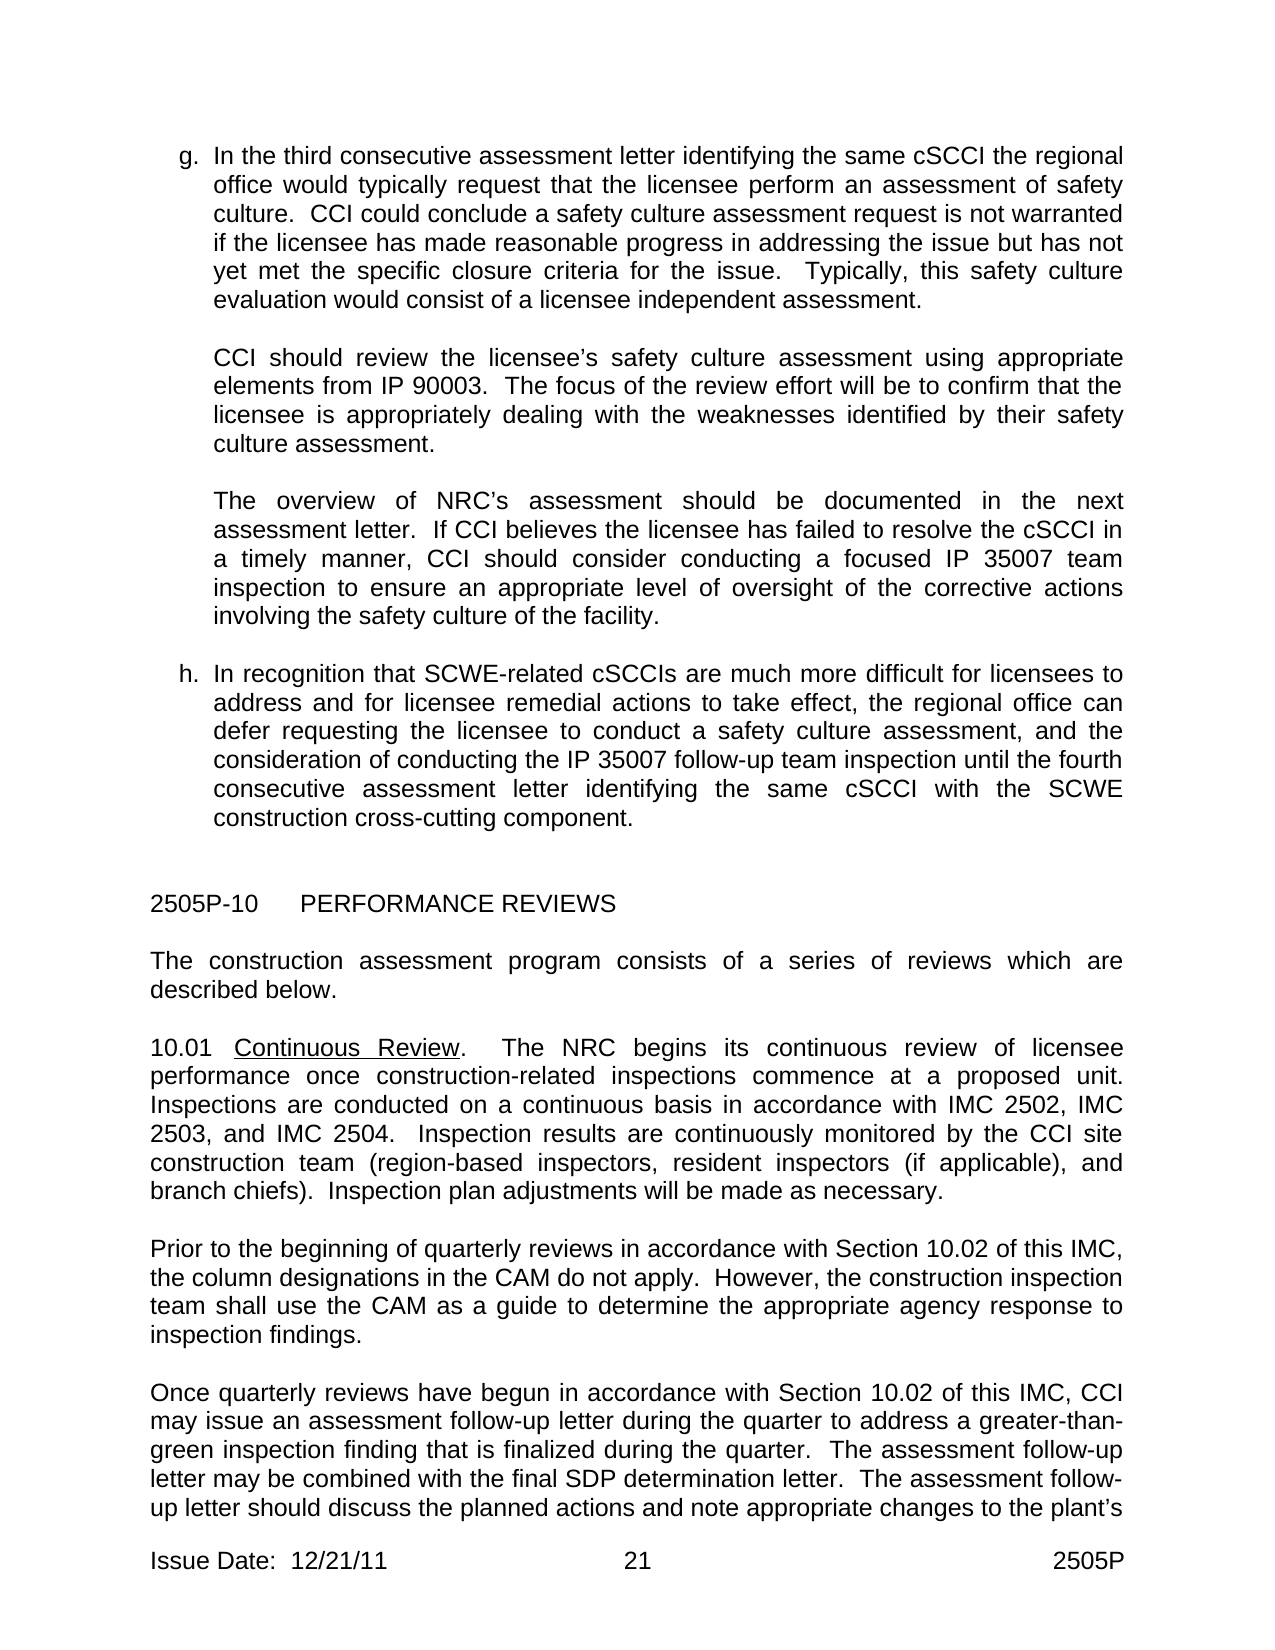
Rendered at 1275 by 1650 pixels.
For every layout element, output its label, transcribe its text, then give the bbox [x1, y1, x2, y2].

text The construction assessment program consists of a series of reviews which are described below. [150, 946, 1125, 1004]
text g. In the third consecutive assessment letter identifying the same cSCCI the regional office would typically request that the licensee perform an assessment of safety culture. CCI could conclude a safety culture assessment request is not warranted if the licensee has made reasonable progress in addressing the issue but has not yet met the specific closure criteria for the issue. Typically, this safety culture evaluation would consist of a licensee independent assessment. [150, 141, 1125, 314]
text The overview of NRC’s assessment should be documented in the next assessment letter. If CCI believes the licensee has failed to resolve the cSCCI in a timely manner, CCI should consider conducting a focused IP 35007 team inspection to ensure an appropriate level of oversight of the corrective actions involving the safety culture of the facility. [213, 486, 1125, 630]
text CCI should review the licensee’s safety culture assessment using appropriate elements from IP 90003. The focus of the review effort will be to confirm that the licensee is appropriately dealing with the weaknesses identified by their safety culture assessment. [213, 342, 1125, 457]
text h. In recognition that SCWE-related cSCCIs are much more difficult for licensees to address and for licensee remedial actions to take effect, the regional office can defer requesting the licensee to conduct a safety culture assessment, and the consideration of conducting the IP 35007 follow-up team inspection until the fourth consecutive assessment letter identifying the same cSCCI with the SCWE construction cross-cutting component. [150, 659, 1125, 831]
text 10.01 Continuous Review. The NRC begins its continuous review of licensee performance once construction-related inspections commence at a proposed unit. Inspections are conducted on a continuous basis in accordance with IMC 2502, IMC 2503, and IMC 2504. Inspection results are continuously monitored by the CCI site construction team (region-based inspectors, resident inspectors (if applicable), and branch chiefs). Inspection plan adjustments will be made as necessary. [150, 1032, 1125, 1205]
text Prior to the beginning of quarterly reviews in accordance with Section 10.02 of this IMC, the column designations in the CAM do not apply. However, the construction inspection team shall use the CAM as a guide to determine the appropriate agency response to inspection findings. [150, 1234, 1125, 1349]
subtitle 2505P-10 PERFORMANCE REVIEWS [150, 889, 1125, 917]
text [150, 1377, 1125, 1521]
